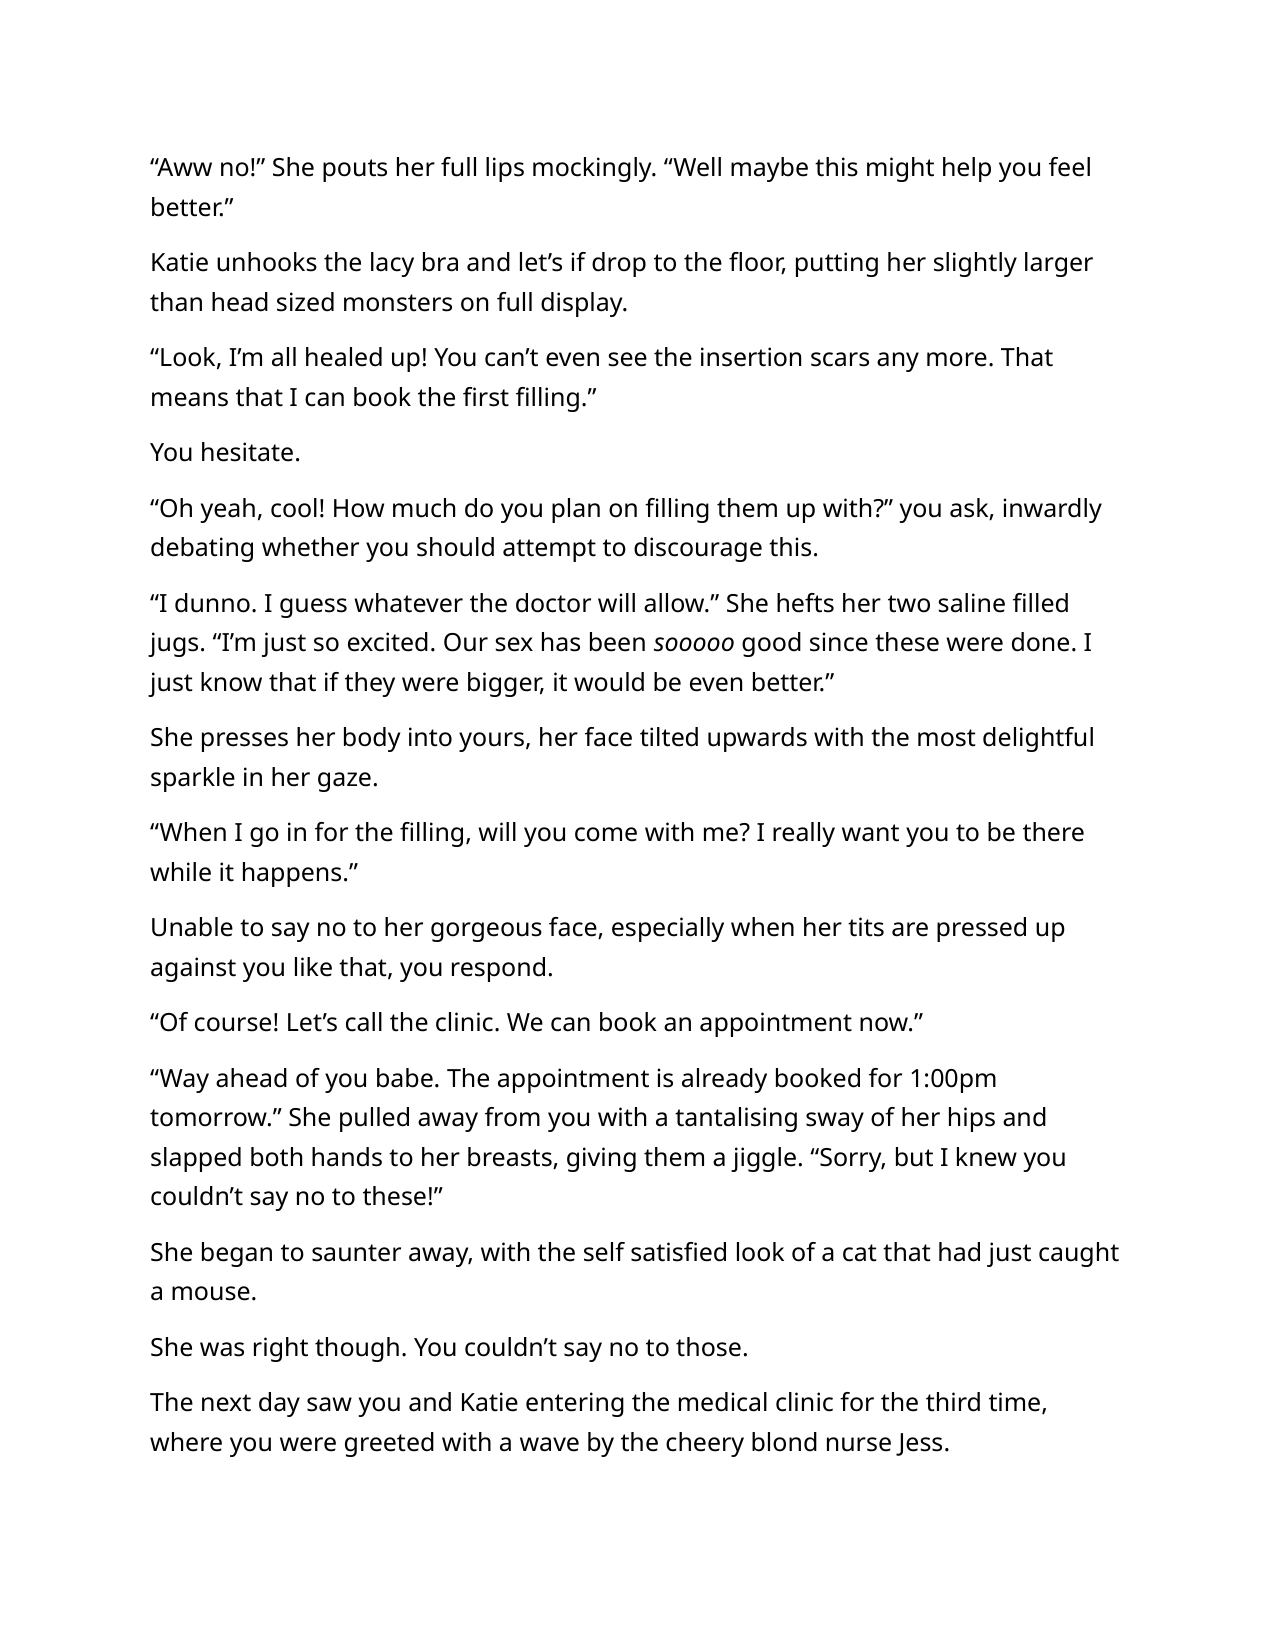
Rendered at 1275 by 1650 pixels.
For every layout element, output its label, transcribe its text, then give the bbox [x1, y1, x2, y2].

text The next day saw you and Katie entering the medical clinic for the third time, where you were greeted with a wave by the cheery blond nurse Jess. [150, 1385, 1125, 1458]
text She presses her body into yours, her face tilted upwards with the most delightful sparkle in her gaze. [150, 720, 1125, 793]
text “Look, I’m all healed up! You can’t even see the insertion scars any more. That means that I can book the first filling.” [150, 340, 1125, 413]
text She was right though. You couldn’t say no to those. [150, 1329, 1125, 1363]
text “When I go in for the filling, will you come with me? I really want you to be there while it happens.” [150, 815, 1125, 888]
text “Way ahead of you babe. The appointment is already booked for 1:00pm tomorrow.” She pulled away from you with a tantalising sway of her hips and slapped both hands to her breasts, giving them a jiggle. “Sorry, but I knew you couldn’t say no to these!” [150, 1061, 1125, 1212]
text Katie unhooks the lacy bra and let’s if drop to the floor, putting her slightly larger than head sized monsters on full display. [150, 245, 1125, 318]
text “I dunno. I guess whatever the doctor will allow.” She hefts her two saline filled jugs. “I’m just so excited. Our sex has been sooooo good since these were done. I just know that if they were bigger, it would be even better.” [150, 586, 1125, 698]
text “Of course! Let’s call the clinic. We can book an appointment now.” [150, 1005, 1125, 1039]
text Unable to say no to her gorgeous face, especially when her tits are pressed up against you like that, you respond. [150, 910, 1125, 983]
text She began to saunter away, with the self satisfied look of a cat that had just caught a mouse. [150, 1234, 1125, 1307]
text “Aww no!” She pouts her full lips mockingly. “Well maybe this might help you feel better.” [150, 150, 1125, 223]
text You hesitate. [150, 435, 1125, 469]
text “Oh yeah, cool! How much do you plan on filling them up with?” you ask, inwardly debating whether you should attempt to discourage this. [150, 491, 1125, 564]
